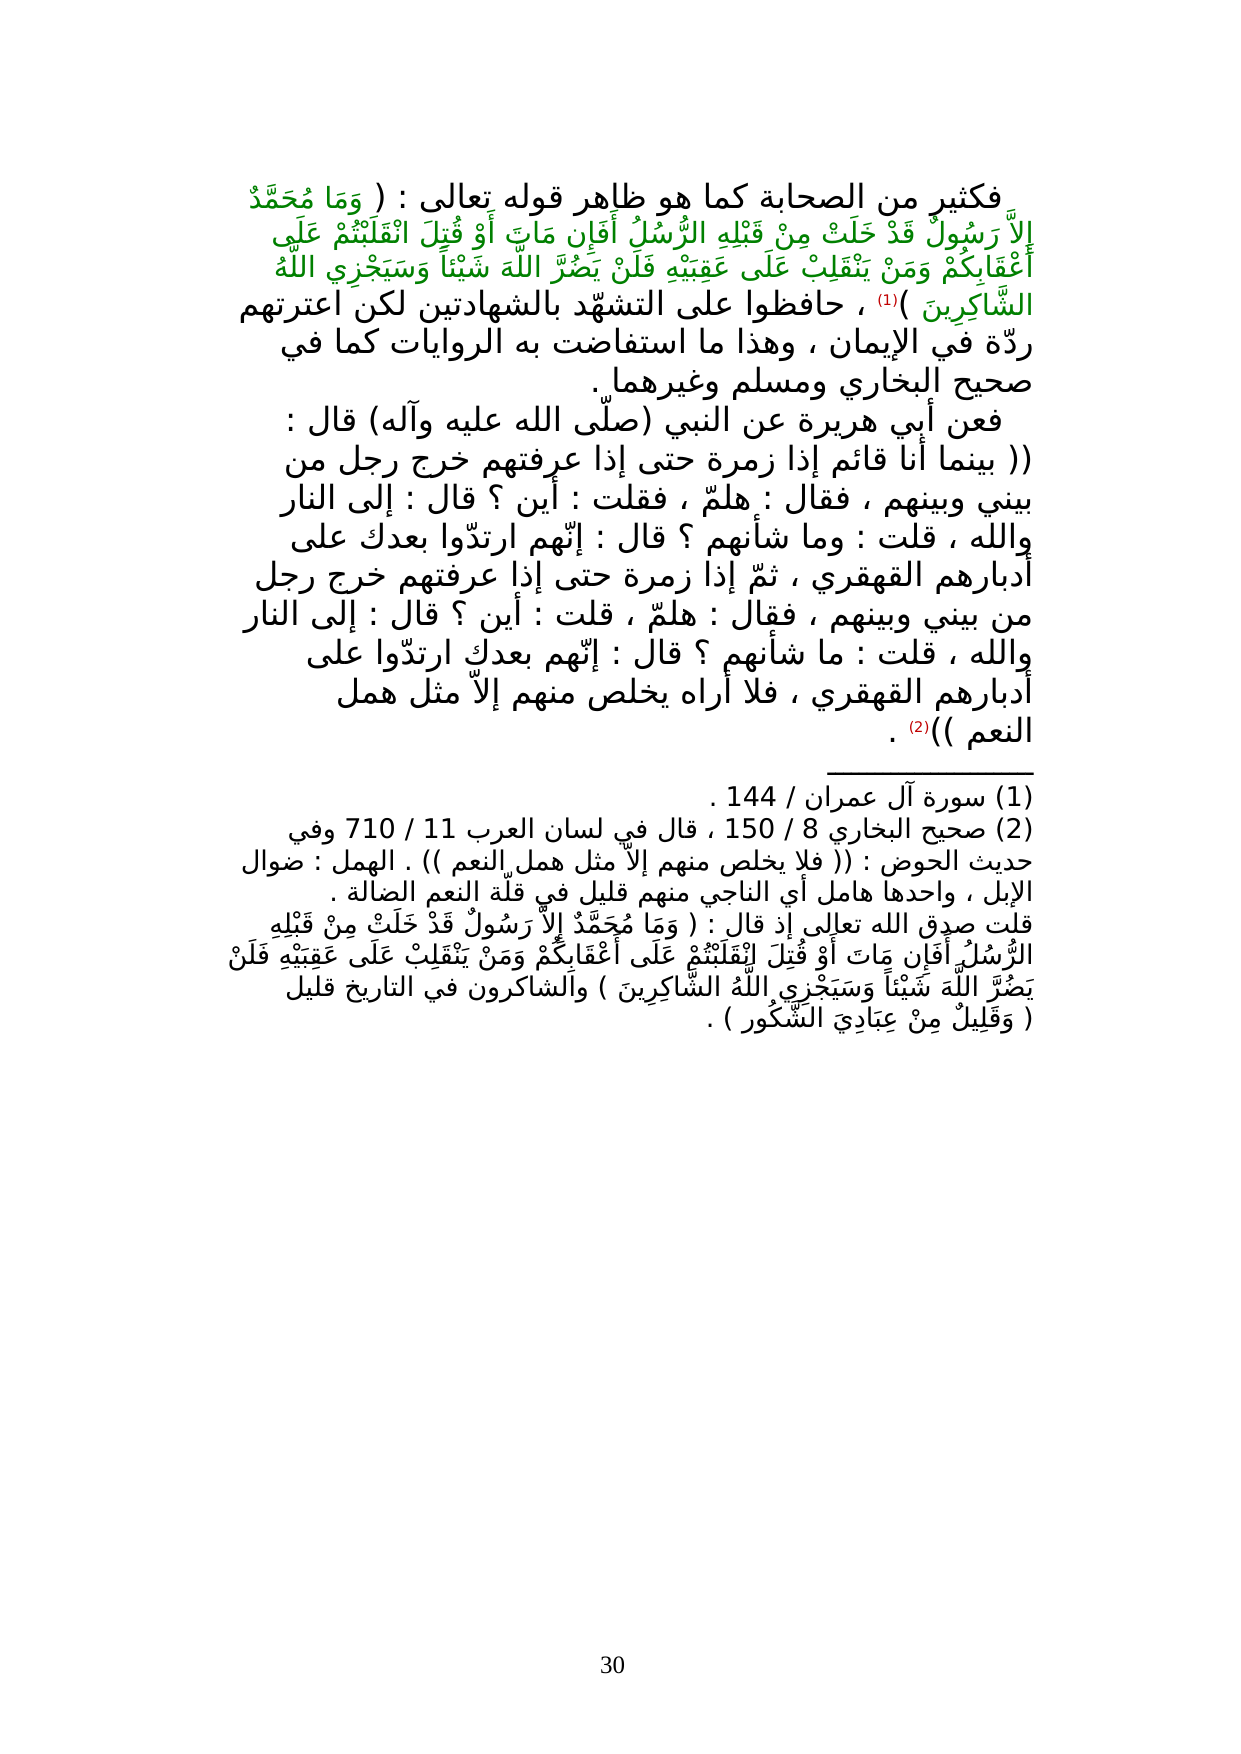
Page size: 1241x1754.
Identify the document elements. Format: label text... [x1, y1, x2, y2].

text (2) صحيح البخاري 8 / 150 ، قال في لسان العرب 11 / 710 وفي حديث الحوض : (( فلا يخلص منهم إلاّ مثل همل النعم )) . الهمل : ضوال الإبل ، واحدها هامل أي الناجي منهم قليل في قلّة النعم الضالة . [222, 813, 1033, 908]
text فعن أبي هريرة عن النبي (صلّى الله عليه وآله) قال : (( بينما أنا قائم إذا زمرة حتى إذا عرفتهم خرج رجل من بيني وبينهم ، فقال : هلمّ ، فقلت : أين ؟ قال : إلى النار والله ، قلت : وما شأنهم ؟ قال : إنّهم ارتدّوا بعدك على أدبارهم القهقري ، ثمّ إذا زمرة حتى إذا عرفتهم خرج رجل من بيني وبينهم ، فقال : هلمّ ، قلت : أين ؟ قال : إلى النار والله ، قلت : ما شأنهم ؟ قال : إنّهم بعدك ارتدّوا على أدبارهم القهقري ، فلا أراه يخلص منهم إلاّ مثل همل النعم ))(2) . [222, 401, 1033, 750]
text ــــــــــــــــــــــــــ [222, 750, 1033, 782]
text قلت صدق الله تعالى إذ قال : ( وَمَا مُحَمَّدٌ إِلاَّ رَسُولٌ قَدْ خَلَتْ مِنْ قَبْلِهِ الرُّسُلُ أَفَإِن مَاتَ أَوْ قُتِلَ انْقَلَبْتُمْ عَلَى أَعْقَابِكُمْ وَمَنْ يَنْقَلِبْ عَلَى عَقِبَيْهِ فَلَنْ يَضُرَّ اللَّهَ شَيْئاً وَسَيَجْزِي اللَّهُ الشَّاكِرِينَ ) والشاكرون في التاريخ قليل ( وَقَلِيلٌ مِنْ عِبَادِيَ الشَّكُور ) . [222, 908, 1033, 1034]
text (1) سورة آل عمران / 144 . [222, 782, 1033, 813]
text فكثير من الصحابة كما هو ظاهر قوله تعالى : ( وَمَا مُحَمَّدٌ إِلاَّ رَسُولٌ قَدْ خَلَتْ مِنْ قَبْلِهِ الرُّسُلُ أَفَإِن مَاتَ أَوْ قُتِلَ انْقَلَبْتُمْ عَلَى أَعْقَابِكُمْ وَمَنْ يَنْقَلِبْ عَلَى عَقِبَيْهِ فَلَنْ يَضُرَّ اللَّهَ شَيْئاً وَسَيَجْزِي اللَّهُ الشَّاكِرِينَ )(1) ، حافظوا على التشهّد بالشهادتين لكن اعترتهم ردّة في الإيمان ، وهذا ما استفاضت به الروايات كما في صحيح البخاري ومسلم وغيرهما . [222, 177, 1033, 401]
